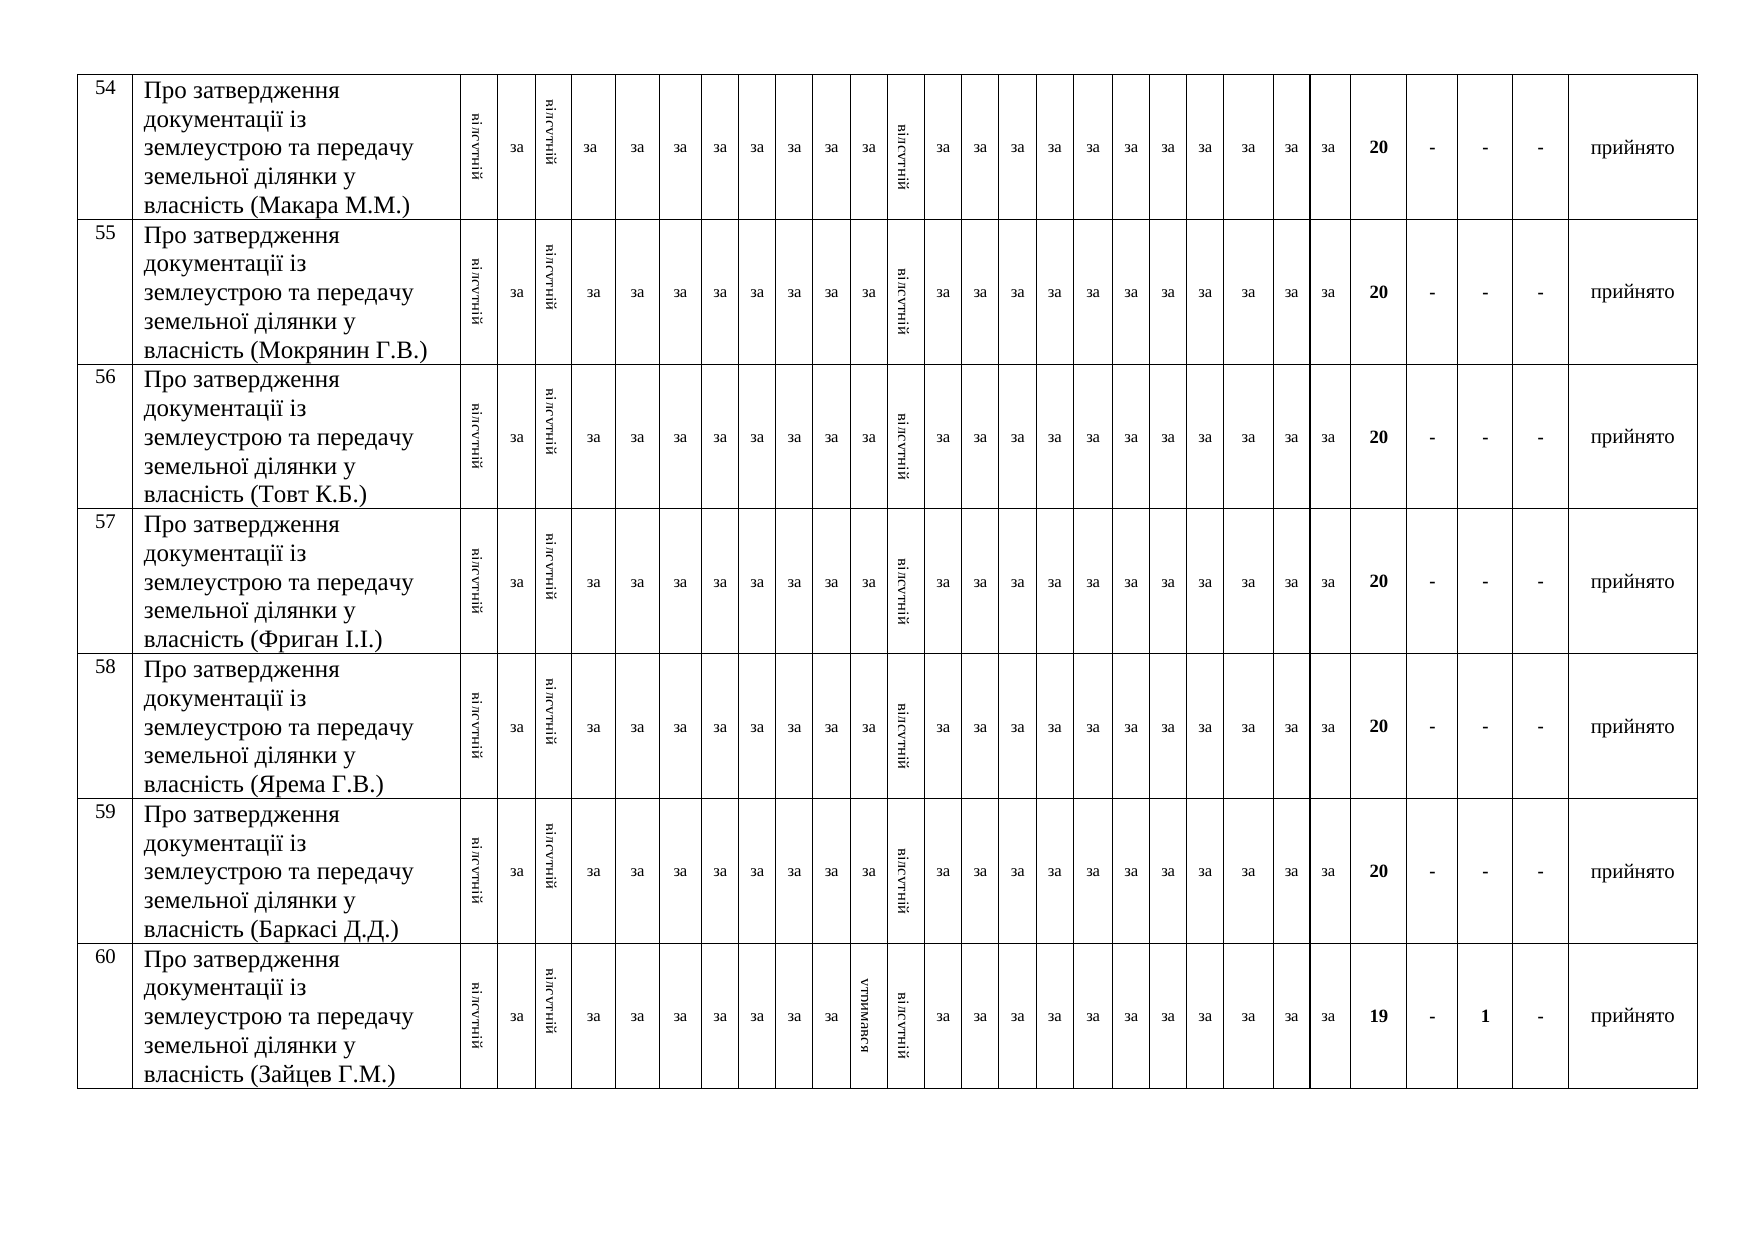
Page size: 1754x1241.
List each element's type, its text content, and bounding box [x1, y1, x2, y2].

table_cell за [702, 365, 738, 508]
table_cell - [1458, 220, 1512, 363]
table_cell за [572, 365, 615, 508]
table_cell за [776, 799, 812, 943]
table_cell за [1311, 509, 1350, 653]
table_cell за [616, 365, 659, 508]
table_cell за [776, 365, 812, 508]
table_cell за [702, 654, 738, 798]
table_cell - [1513, 654, 1568, 798]
table_cell відсутній [461, 365, 497, 508]
table_cell відсутній [888, 365, 924, 508]
table_cell за [498, 509, 535, 653]
table_cell за [1187, 944, 1223, 1087]
table_cell відсутній [888, 220, 924, 363]
table_cell - [1407, 365, 1457, 508]
table_cell за [776, 509, 812, 653]
table_cell за [1150, 509, 1186, 653]
table_cell Про затвердження документації із землеустрою та передачу земельної ділянки у власність (Товт К.Б.) [133, 365, 460, 508]
table_cell 57 [78, 509, 132, 653]
table_cell за [702, 220, 738, 363]
table_cell за [962, 509, 998, 653]
table_cell за [999, 75, 1036, 219]
table_cell за [1224, 509, 1273, 653]
table_cell за [660, 365, 701, 508]
table_cell за [925, 799, 961, 943]
table_cell - [1407, 75, 1457, 219]
table_cell 58 [78, 654, 132, 798]
table_cell за [1274, 944, 1309, 1087]
table_cell Про затвердження документації із землеустрою та передачу земельної ділянки у власність (Зайцев Г.М.) [133, 944, 460, 1087]
table_cell за [999, 220, 1036, 363]
table_cell за [962, 365, 998, 508]
table_cell за [1037, 220, 1073, 363]
table_cell - [1407, 509, 1457, 653]
table_cell Про затвердження документації із землеустрою та передачу земельної ділянки у власність (Макара М.М.) [133, 75, 460, 219]
table_cell - [1458, 75, 1512, 219]
table_cell за [702, 509, 738, 653]
table_cell за [851, 75, 887, 219]
table_cell за [962, 75, 998, 219]
table_cell за [1274, 509, 1309, 653]
table_cell за [1274, 799, 1309, 943]
table_cell за [1224, 365, 1273, 508]
table_cell за [1074, 365, 1112, 508]
table_cell прийнято [1569, 944, 1697, 1087]
table_cell за [925, 75, 961, 219]
table_cell відсутній [461, 509, 497, 653]
table_cell за [616, 799, 659, 943]
table_cell прийнято [1569, 365, 1697, 508]
table_cell за [1311, 654, 1350, 798]
table_cell за [739, 509, 775, 653]
table_cell Про затвердження документації із землеустрою та передачу земельної ділянки у власність (Ярема Г.В.) [133, 654, 460, 798]
table_cell за [813, 75, 850, 219]
table_cell за [1224, 654, 1273, 798]
table_cell за [1311, 365, 1350, 508]
table_cell за [776, 944, 812, 1087]
table_cell за [1274, 365, 1309, 508]
table_cell за [813, 220, 850, 363]
table_cell за [1150, 365, 1186, 508]
table_cell за [813, 365, 850, 508]
table_cell - [1458, 365, 1512, 508]
table_cell за [1224, 944, 1273, 1087]
table_cell за [1113, 365, 1149, 508]
table_cell за [1311, 220, 1350, 363]
table_cell за [999, 509, 1036, 653]
table_cell за [1187, 365, 1223, 508]
table_cell 59 [78, 799, 132, 943]
table_cell - [1513, 220, 1568, 363]
table_cell - [1513, 509, 1568, 653]
table_cell за [616, 509, 659, 653]
table_cell 20 [1351, 365, 1406, 508]
table_cell за [1150, 75, 1186, 219]
table_cell за [572, 75, 615, 219]
table_cell за [1074, 799, 1112, 943]
table_cell відсутній [536, 799, 571, 943]
table_cell відсутній [536, 944, 571, 1087]
table_cell за [925, 509, 961, 653]
table_cell за [1113, 654, 1149, 798]
table_cell за [660, 75, 701, 219]
table_cell за [498, 799, 535, 943]
table_cell за [1311, 799, 1350, 943]
table_cell відсутній [461, 220, 497, 363]
table_cell за [1037, 654, 1073, 798]
table_cell - [1513, 365, 1568, 508]
table_cell за [1074, 75, 1112, 219]
table_cell за [1113, 799, 1149, 943]
table_cell - [1513, 75, 1568, 219]
table_cell за [813, 509, 850, 653]
table_cell за [925, 944, 961, 1087]
table_cell за [572, 220, 615, 363]
table_cell - [1458, 654, 1512, 798]
table_cell за [616, 654, 659, 798]
table_cell за [660, 944, 701, 1087]
table_cell за [1037, 75, 1073, 219]
table_cell за [739, 220, 775, 363]
table_cell 54 [78, 75, 132, 219]
table_cell за [739, 944, 775, 1087]
table_cell за [999, 799, 1036, 943]
table_cell відсутній [536, 654, 571, 798]
table_cell за [660, 220, 701, 363]
table_cell за [1187, 654, 1223, 798]
table_cell відсутній [536, 75, 571, 219]
table_cell Про затвердження документації із землеустрою та передачу земельної ділянки у власність (Фриган І.І.) [133, 509, 460, 653]
table_cell прийнято [1569, 220, 1697, 363]
table_cell за [660, 799, 701, 943]
table_cell - [1407, 944, 1457, 1087]
table_cell за [1113, 944, 1149, 1087]
table_cell за [851, 654, 887, 798]
table_cell за [851, 365, 887, 508]
table_cell за [776, 220, 812, 363]
table_cell за [1311, 944, 1350, 1087]
table_cell відсутній [461, 654, 497, 798]
table_cell відсутній [536, 220, 571, 363]
table_cell за [925, 654, 961, 798]
table_cell 20 [1351, 220, 1406, 363]
table_cell відсутній [888, 75, 924, 219]
table_cell за [776, 75, 812, 219]
table_cell за [813, 799, 850, 943]
table_cell за [572, 509, 615, 653]
table_cell - [1407, 799, 1457, 943]
table_cell за [1187, 220, 1223, 363]
table_cell за [1074, 220, 1112, 363]
table_cell відсутній [536, 365, 571, 508]
table_cell за [1224, 220, 1273, 363]
table_cell за [851, 799, 887, 943]
table_cell за [572, 944, 615, 1087]
table_cell за [851, 509, 887, 653]
table_cell за [702, 75, 738, 219]
table_cell за [851, 220, 887, 363]
table_cell 20 [1351, 75, 1406, 219]
table_cell за [1224, 799, 1273, 943]
table_cell за [1187, 509, 1223, 653]
table_cell Про затвердження документації із землеустрою та передачу земельної ділянки у власність (Мокрянин Г.В.) [133, 220, 460, 363]
table_cell за [999, 654, 1036, 798]
table_cell Про затвердження документації із землеустрою та передачу земельної ділянки у власність (Баркасі Д.Д.) [133, 799, 460, 943]
table_cell за [1113, 220, 1149, 363]
table_cell за [999, 365, 1036, 508]
table_cell за [1150, 220, 1186, 363]
table_cell за [702, 799, 738, 943]
table_cell 56 [78, 365, 132, 508]
table_cell за [1311, 75, 1350, 219]
table_cell відсутній [888, 799, 924, 943]
table_cell 60 [78, 944, 132, 1087]
table_cell прийнято [1569, 799, 1697, 943]
table_cell за [1150, 944, 1186, 1087]
table_cell за [498, 75, 535, 219]
table_cell за [776, 654, 812, 798]
table_cell відсутній [461, 75, 497, 219]
table_cell за [962, 944, 998, 1087]
table_cell - [1513, 944, 1568, 1087]
table_cell за [1113, 509, 1149, 653]
table_cell за [498, 220, 535, 363]
table_cell відсутній [888, 509, 924, 653]
table_cell за [572, 799, 615, 943]
table_cell прийнято [1569, 509, 1697, 653]
table_cell за [1037, 944, 1073, 1087]
table_cell прийнято [1569, 75, 1697, 219]
table_cell за [739, 75, 775, 219]
table_cell за [702, 944, 738, 1087]
table_cell 20 [1351, 654, 1406, 798]
table_cell 1 [1458, 944, 1512, 1087]
table_cell за [1037, 365, 1073, 508]
table_cell за [1074, 509, 1112, 653]
table_cell за [1037, 509, 1073, 653]
table_cell за [813, 944, 850, 1087]
table_cell за [1074, 944, 1112, 1087]
table_cell відсутній [888, 654, 924, 798]
table_cell відсутній [888, 944, 924, 1087]
table_cell за [1274, 220, 1309, 363]
table_cell за [1037, 799, 1073, 943]
table_cell за [616, 220, 659, 363]
table_cell за [962, 799, 998, 943]
table_cell за [1187, 799, 1223, 943]
table_cell за [925, 220, 961, 363]
table_cell за [739, 654, 775, 798]
table_cell за [498, 654, 535, 798]
table_cell за [660, 509, 701, 653]
table_cell за [1150, 799, 1186, 943]
table_cell за [616, 944, 659, 1087]
table_cell за [962, 654, 998, 798]
table_cell - [1458, 509, 1512, 653]
table_cell 20 [1351, 509, 1406, 653]
table_cell за [999, 944, 1036, 1087]
table_cell за [1074, 654, 1112, 798]
table_cell за [616, 75, 659, 219]
table_cell за [739, 799, 775, 943]
table_cell за [1274, 75, 1309, 219]
table_cell за [925, 365, 961, 508]
table_cell - [1407, 220, 1457, 363]
table_cell за [1150, 654, 1186, 798]
table_cell 20 [1351, 799, 1406, 943]
table_cell за [813, 654, 850, 798]
table_cell за [1113, 75, 1149, 219]
table_cell за [1187, 75, 1223, 219]
table_cell - [1458, 799, 1512, 943]
table_cell за [498, 944, 535, 1087]
table_cell за [660, 654, 701, 798]
table_cell за [498, 365, 535, 508]
table_cell за [1224, 75, 1273, 219]
table_cell відсутній [536, 509, 571, 653]
table_cell утримався [851, 944, 887, 1087]
table_cell за [739, 365, 775, 508]
table_cell за [1274, 654, 1309, 798]
table_cell за [962, 220, 998, 363]
table_cell 55 [78, 220, 132, 363]
table_cell прийнято [1569, 654, 1697, 798]
table_cell - [1513, 799, 1568, 943]
table_cell відсутній [461, 944, 497, 1087]
table_cell - [1407, 654, 1457, 798]
table_cell 19 [1351, 944, 1406, 1087]
table_cell відсутній [461, 799, 497, 943]
table_cell за [572, 654, 615, 798]
